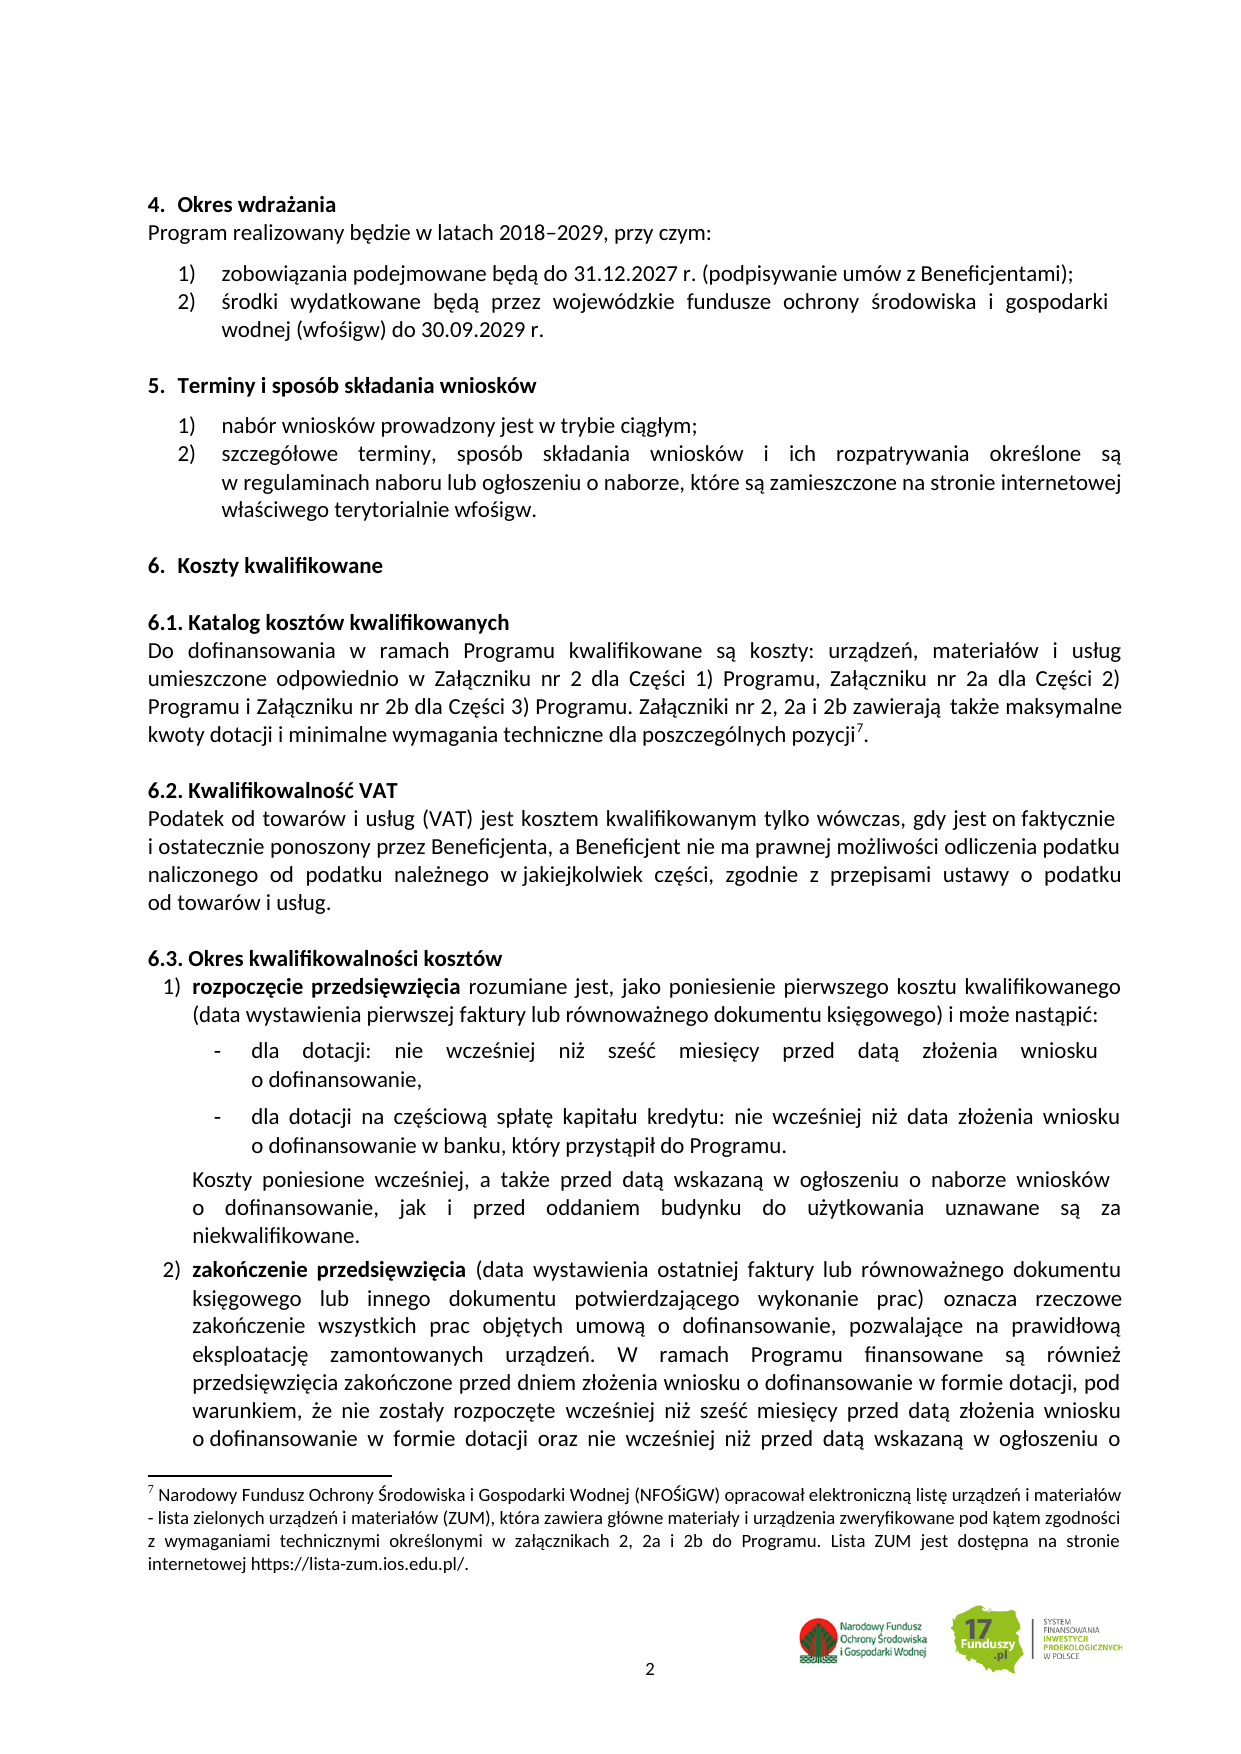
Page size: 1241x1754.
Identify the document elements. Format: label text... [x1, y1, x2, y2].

list zobowiązania podejmowane będą do 31.12.2027 r. (podpisywanie umów z Beneficjentami); [177, 259, 1122, 287]
list Program realizowany będzie w latach 2018–2029, przy czym: [148, 218, 1122, 246]
list rozpoczęcie przedsięwzięcia rozumiane jest, jako poniesienie pierwszego kosztu kwalifikowanego (data wystawienia pierwszej faktury lub równoważnego dokumentu księgowego) i może nastąpić: [162, 972, 1122, 1028]
list Koszty kwalifikowane [148, 552, 1122, 580]
list Podatek od towarów i usług (VAT) jest kosztem kwalifikowanym tylko wówczas, gdy jest on faktycznie i ostatecznie ponoszony przez Beneficjenta, a Beneficjent nie ma prawnej możliwości odliczenia podatku naliczonego od podatku należnego w jakiejkolwiek części, zgodnie z przepisami ustawy o podatku od towarów i usług. [148, 804, 1122, 916]
list dla dotacji: nie wcześniej niż sześć miesięcy przed datą złożenia wniosku o dofinansowanie, [213, 1034, 1122, 1093]
list dla dotacji na częściową spłatę kapitału kredytu: nie wcześniej niż data złożenia wniosku o dofinansowanie w banku, który przystąpił do Programu. [213, 1100, 1122, 1159]
list szczegółowe terminy, sposób składania wniosków i ich rozpatrywania określone są w regulaminach naboru lub ogłoszeniu o naborze, które są zamieszczone na stronie internetowej właściwego terytorialnie wfośigw. [177, 439, 1122, 524]
list środki wydatkowane będą przez wojewódzkie fundusze ochrony środowiska i gospodarki wodnej (wfośigw) do 30.09.2029 r. [177, 287, 1122, 343]
picture [786, 1603, 1123, 1676]
list nabór wniosków prowadzony jest w trybie ciągłym; [162, 412, 1122, 439]
list 6.2. Kwalifikowalność VAT [148, 776, 1122, 804]
list 6.3. Okres kwalifikowalności kosztów [148, 944, 1122, 972]
list Okres wdrażania [148, 190, 1122, 218]
list 6.1. Katalog kosztów kwalifikowanych [148, 608, 1122, 636]
list Do dofinansowania w ramach Programu kwalifikowane są koszty: urządzeń, materiałów i usług umieszczone odpowiednio w Załączniku nr 2 dla Części 1) Programu, Załączniku nr 2a dla Części 2) Programu i Załączniku nr 2b dla Części 3) Programu. Załączniki nr 2, 2a i 2b zawierają także maksymalne kwoty dotacji i minimalne wymagania techniczne dla poszczególnych pozycji. [148, 636, 1122, 748]
list Terminy i sposób składania wniosków [148, 371, 1122, 399]
text Koszty poniesione wcześniej, a także przed datą wskazaną w ogłoszeniu o naborze wniosków o dofinansowanie, jak i przed oddaniem budynku do użytkowania uznawane są za niekwalifikowane. [192, 1165, 1122, 1249]
